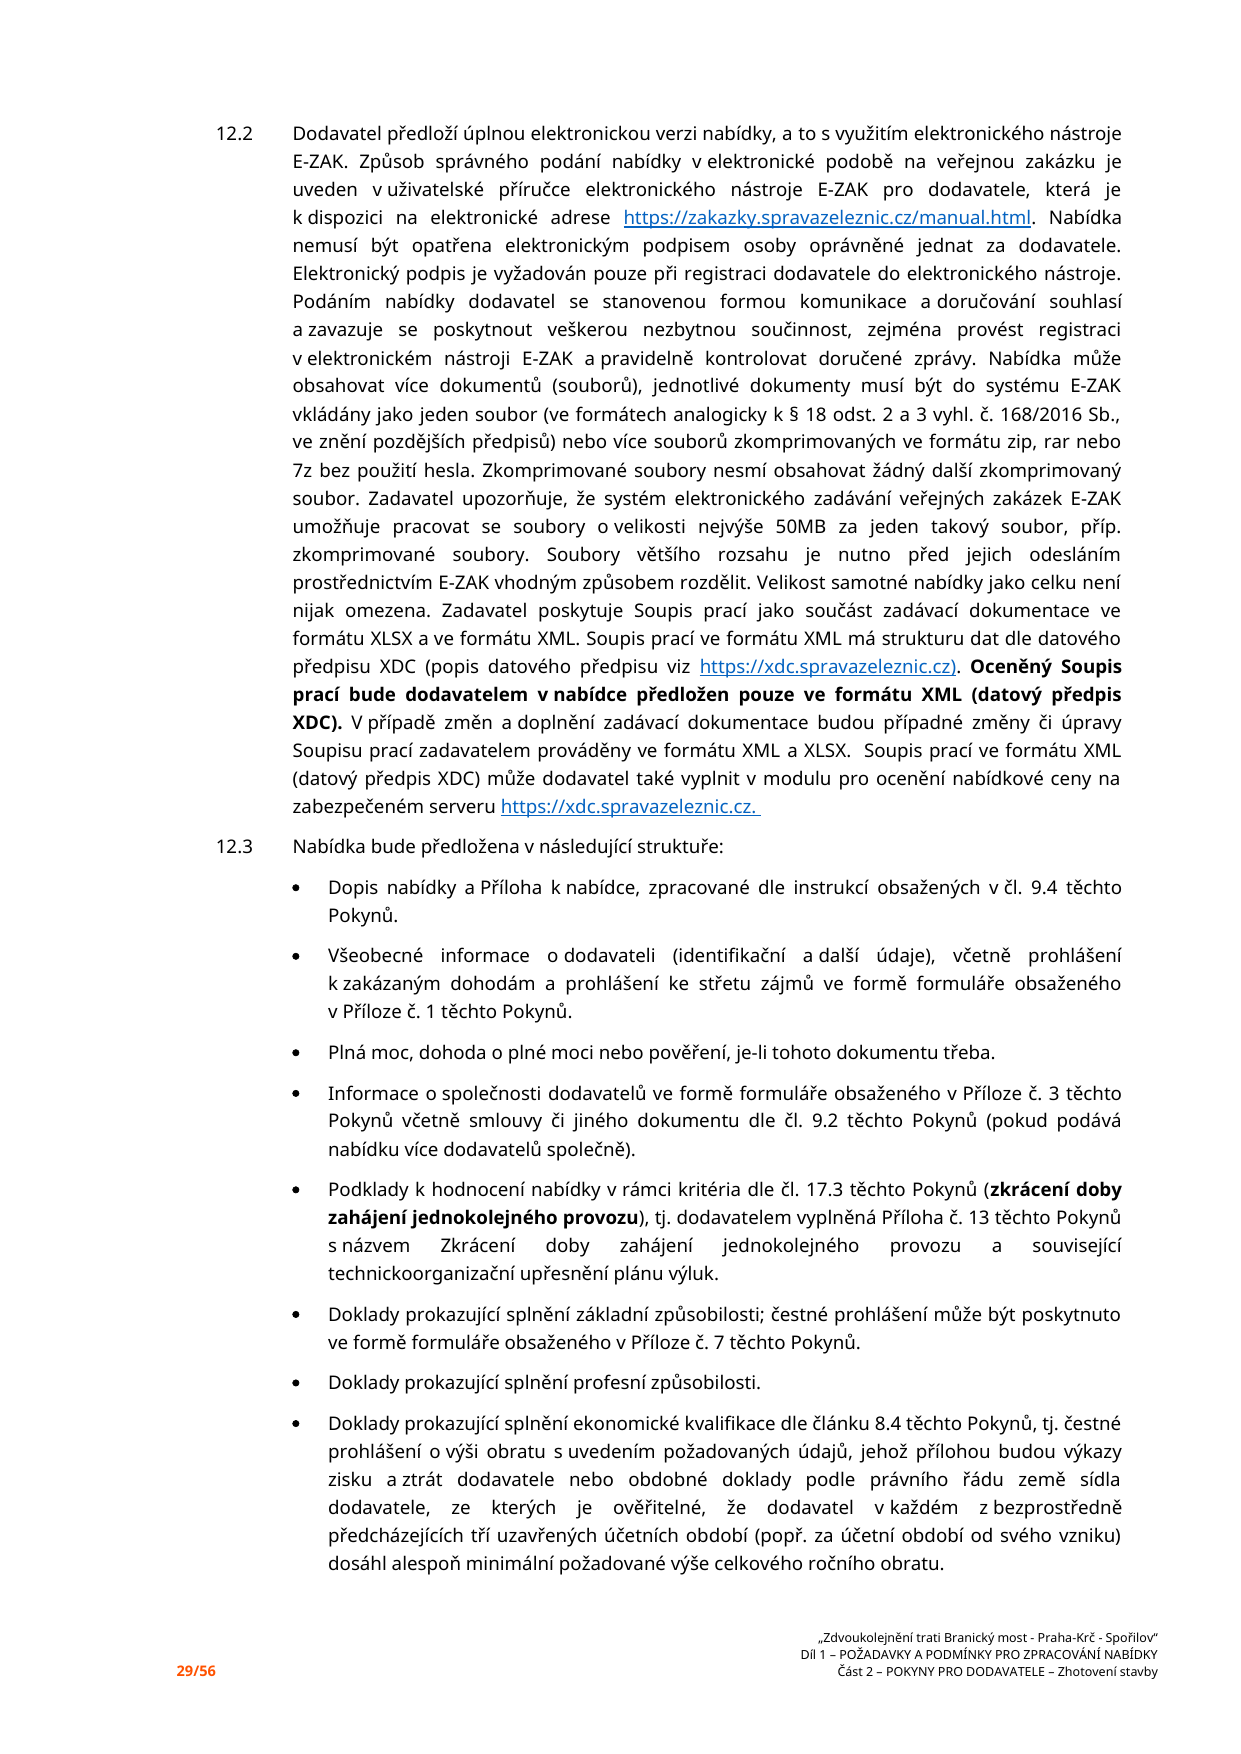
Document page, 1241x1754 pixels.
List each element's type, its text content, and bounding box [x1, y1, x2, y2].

text Doklady prokazující splnění ekonomické kvalifikace dle článku 8.4 těchto Pokynů, tj. čestné prohlášení o výši obratu s uvedením požadovaných údajů, jehož přílohou budou výkazy zisku a ztrát dodavatele nebo obdobné doklady podle právního řádu země sídla dodavatele, ze kterých je ověřitelné, že dodavatel v každém z bezprostředně předcházejících tří uzavřených účetních období (popř. za účetní období od svého vzniku) dosáhl alespoň minimální požadované výše celkového ročního obratu. [292, 1410, 1122, 1576]
text Dopis nabídky a Příloha k nabídce, zpracované dle instrukcí obsažených v čl. 9.4 těchto Pokynů. [292, 874, 1122, 928]
text Dodavatel předloží úplnou elektronickou verzi nabídky, a to s využitím elektronického nástroje E-ZAK. Způsob správného podání nabídky v elektronické podobě na veřejnou zakázku je uveden v uživatelské příručce elektronického nástroje E-ZAK pro dodavatele, která je k dispozici na elektronické adrese https://zakazky.spravazeleznic.cz/manual.html. Nabídka nemusí být opatřena elektronickým podpisem osoby oprávněné jednat za dodavatele. Elektronický podpis je vyžadován pouze při registraci dodavatele do elektronického nástroje. Podáním nabídky dodavatel se stanovenou formou komunikace a doručování souhlasí a zavazuje se poskytnout veškerou nezbytnou součinnost, zejména provést registraci v elektronickém nástroji E-ZAK a pravidelně kontrolovat doručené zprávy. Nabídka může obsahovat více dokumentů (souborů), jednotlivé dokumenty musí být do systému E-ZAK vkládány jako jeden soubor (ve formátech analogicky k § 18 odst. 2 a 3 vyhl. č. 168/2016 Sb., ve znění pozdějších předpisů) nebo více souborů zkomprimovaných ve formátu zip, rar nebo 7z bez použití hesla. Zkomprimované soubory nesmí obsahovat žádný další zkomprimovaný soubor. Zadavatel upozorňuje, že systém elektronického zadávání veřejných zakázek E-ZAK umožňuje pracovat se soubory o velikosti nejvýše 50MB za jeden takový soubor, příp. zkomprimované soubory. Soubory většího rozsahu je nutno před jejich odesláním prostřednictvím E-ZAK vhodným způsobem rozdělit. Velikost samotné nabídky jako celku není nijak omezena. Zadavatel poskytuje Soupis prací jako součást zadávací dokumentace ve formátu XLSX a ve formátu XML. Soupis prací ve formátu XML má strukturu dat dle datového předpisu XDC (popis datového předpisu viz https://xdc.spravazeleznic.cz). Oceněný Soupis prací bude dodavatelem v nabídce předložen pouze ve formátu XML (datový předpis XDC). V případě změn a doplnění zadávací dokumentace budou případné změny či úpravy Soupisu prací zadavatelem prováděny ve formátu XML a XLSX. Soupis prací ve formátu XML (datový předpis XDC) může dodavatel také vyplnit v modulu pro ocenění nabídkové ceny na zabezpečeném serveru https://xdc.spravazeleznic.cz. [216, 121, 1122, 819]
text Všeobecné informace o dodavateli (identifikační a další údaje), včetně prohlášení k zakázaným dohodám a prohlášení ke střetu zájmů ve formě formuláře obsaženého v Příloze č. 1 těchto Pokynů. [292, 943, 1122, 1024]
text Informace o společnosti dodavatelů ve formě formuláře obsaženého v Příloze č. 3 těchto Pokynů včetně smlouvy či jiného dokumentu dle čl. 9.2 těchto Pokynů (pokud podává nabídku více dodavatelů společně). [292, 1080, 1122, 1161]
text Nabídka bude předložena v následující struktuře: [216, 834, 1122, 859]
text Podklady k hodnocení nabídky v rámci kritéria dle čl. 17.3 těchto Pokynů (zkrácení doby zahájení jednokolejného provozu), tj. dodavatelem vyplněná Příloha č. 13 těchto Pokynů s názvem Zkrácení doby zahájení jednokolejného provozu a související technickoorganizační upřesnění plánu výluk. [292, 1176, 1122, 1286]
text Plná moc, dohoda o plné moci nebo pověření, je-li tohoto dokumentu třeba. [292, 1039, 1122, 1065]
text Doklady prokazující splnění profesní způsobilosti. [292, 1369, 1122, 1395]
text Doklady prokazující splnění základní způsobilosti; čestné prohlášení může být poskytnuto ve formě formuláře obsaženého v Příloze č. 7 těchto Pokynů. [292, 1301, 1122, 1354]
